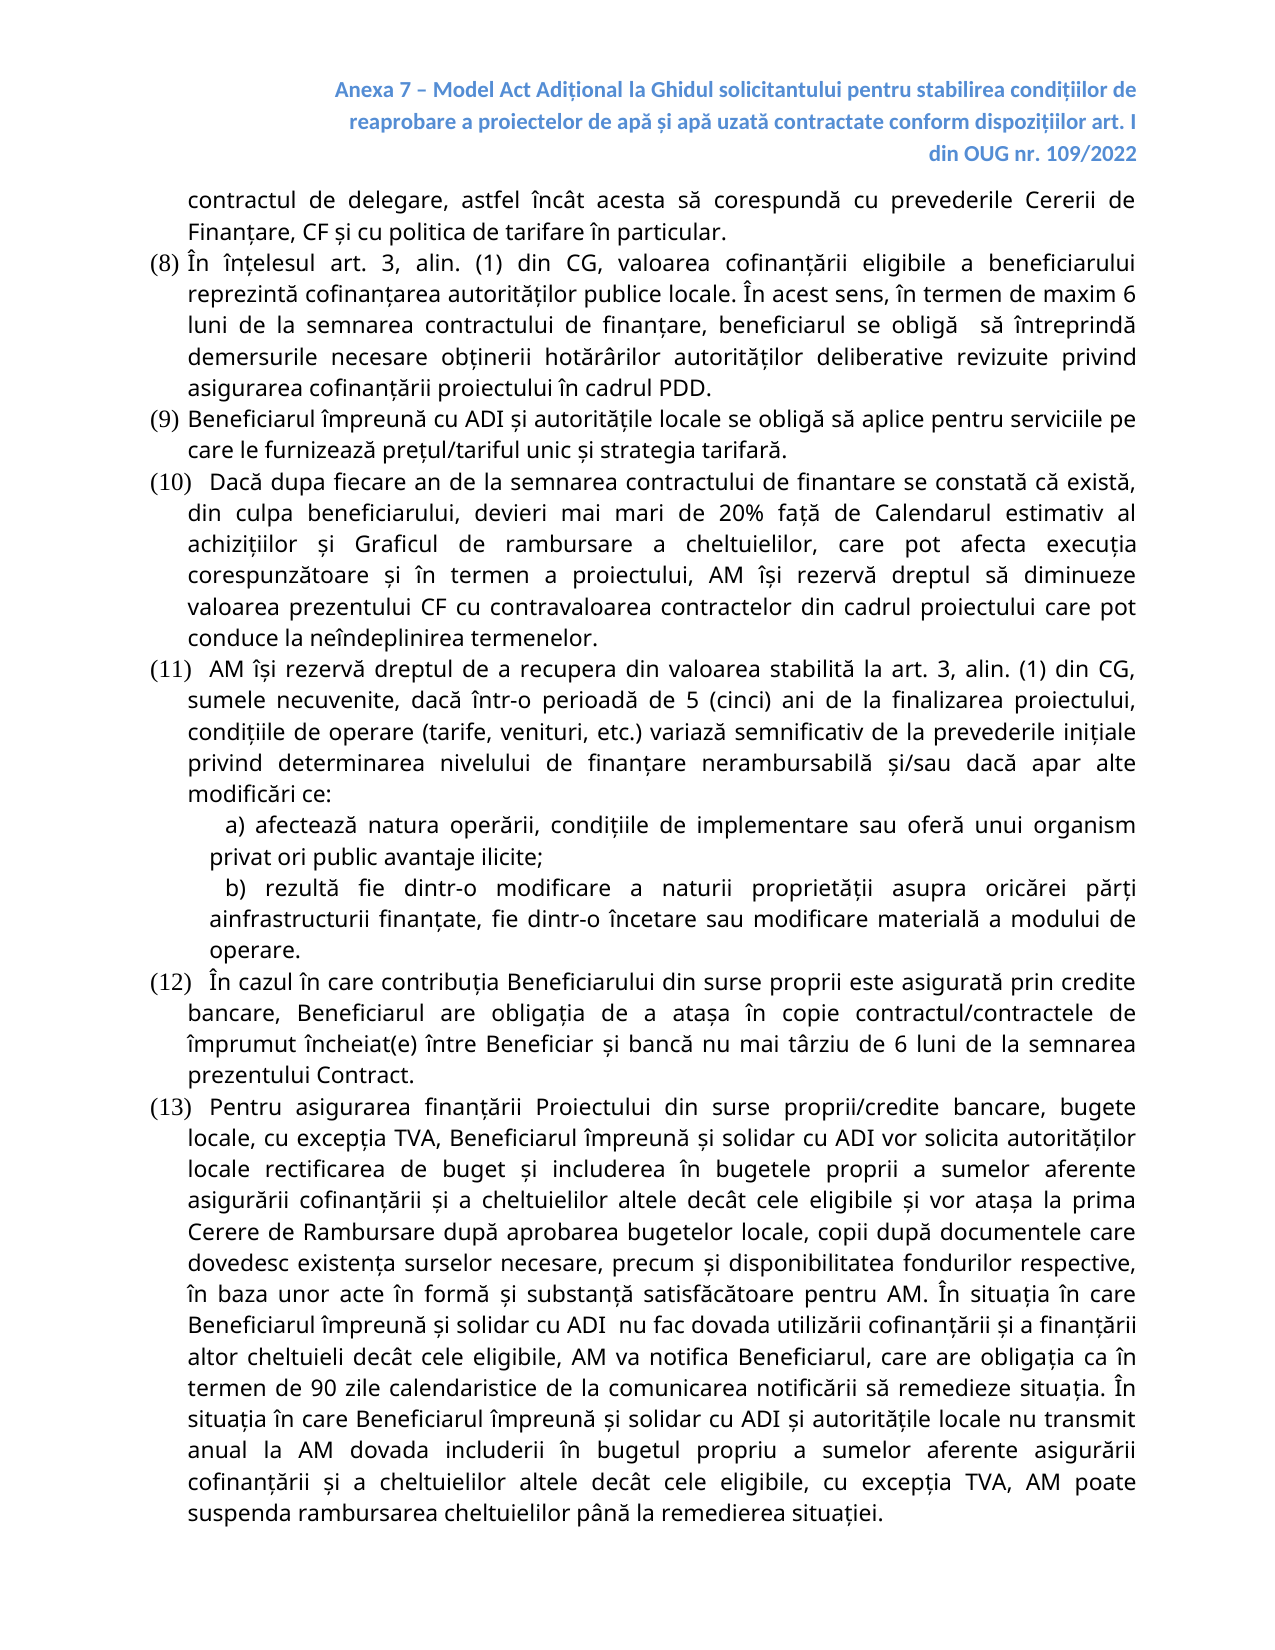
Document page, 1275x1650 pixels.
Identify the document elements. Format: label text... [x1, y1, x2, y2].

list Dacă dupa fiecare an de la semnarea contractului de finantare se constată că există, din culpa beneficiarului, devieri mai mari de 20% faţă de Calendarul estimativ al achizițiilor şi Graficul de rambursare a cheltuielilor, care pot afecta execuţia corespunzătoare şi în termen a proiectului, AM îşi rezervă dreptul să diminueze valoarea prezentului CF cu contravaloarea contractelor din cadrul proiectului care pot conduce la neîndeplinirea termenelor. [150, 465, 1137, 653]
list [150, 184, 1137, 247]
list AM îşi rezervă dreptul de a recupera din valoarea stabilită la art. 3, alin. (1) din CG, sumele necuvenite, dacă într-o perioadă de 5 (cinci) ani de la finalizarea proiectului, condiţiile de operare (tarife, venituri, etc.) variază semnificativ de la prevederile iniţiale privind determinarea nivelului de finanţare nerambursabilă şi/sau dacă apar alte modificări ce: [150, 653, 1137, 809]
text b) rezultă fie dintr-o modificare a naturii proprietăţii asupra oricărei părţi ainfrastructurii finanţate, fie dintr-o încetare sau modificare materială a modului de operare. [172, 872, 1137, 965]
list Pentru asigurarea finanţării Proiectului din surse proprii/credite bancare, bugete locale, cu excepţia TVA, Beneficiarul împreună şi solidar cu ADI vor solicita autorităților locale rectificarea de buget și includerea în bugetele proprii a sumelor aferente asigurării cofinanţării şi a cheltuielilor altele decât cele eligibile și vor ataşa la prima Cerere de Rambursare după aprobarea bugetelor locale, copii după documentele care dovedesc existenţa surselor necesare, precum şi disponibilitatea fondurilor respective, în baza unor acte în formă şi substanţă satisfăcătoare pentru AM. În situaţia în care Beneficiarul împreună şi solidar cu ADI nu fac dovada utilizării cofinanţării şi a finanţării altor cheltuieli decât cele eligibile, AM va notifica Beneficiarul, care are obligaţia ca în termen de 90 zile calendaristice de la comunicarea notificării să remedieze situaţia. În situaţia în care Beneficiarul împreună şi solidar cu ADI și autoritățile locale nu transmit anual la AM dovada includerii în bugetul propriu a sumelor aferente asigurării cofinanțării şi a cheltuielilor altele decât cele eligibile, cu excepţia TVA, AM poate suspenda rambursarea cheltuielilor până la remedierea situaţiei. [150, 1090, 1137, 1528]
list În cazul în care contribuţia Beneficiarului din surse proprii este asigurată prin credite bancare, Beneficiarul are obligaţia de a ataşa în copie contractul/contractele de împrumut încheiat(e) între Beneficiar şi bancă nu mai târziu de 6 luni de la semnarea prezentului Contract. [150, 965, 1137, 1090]
list În înțelesul art. 3, alin. (1) din CG, valoarea cofinanțării eligibile a beneficiarului reprezintă cofinanțarea autorităților publice locale. În acest sens, în termen de maxim 6 luni de la semnarea contractului de finanţare, beneficiarul se obligă să întreprindă demersurile necesare obținerii hotărârilor autorităţilor deliberative revizuite privind asigurarea cofinanţării proiectului în cadrul PDD. [150, 247, 1137, 403]
text a) afectează natura operării, condiţiile de implementare sau oferă unui organism privat ori public avantaje ilicite; [209, 809, 1137, 872]
list Beneficiarul împreună cu ADI și autoritățile locale se obligă să aplice pentru serviciile pe care le furnizează preţul/tariful unic şi strategia tarifară. [150, 403, 1137, 465]
